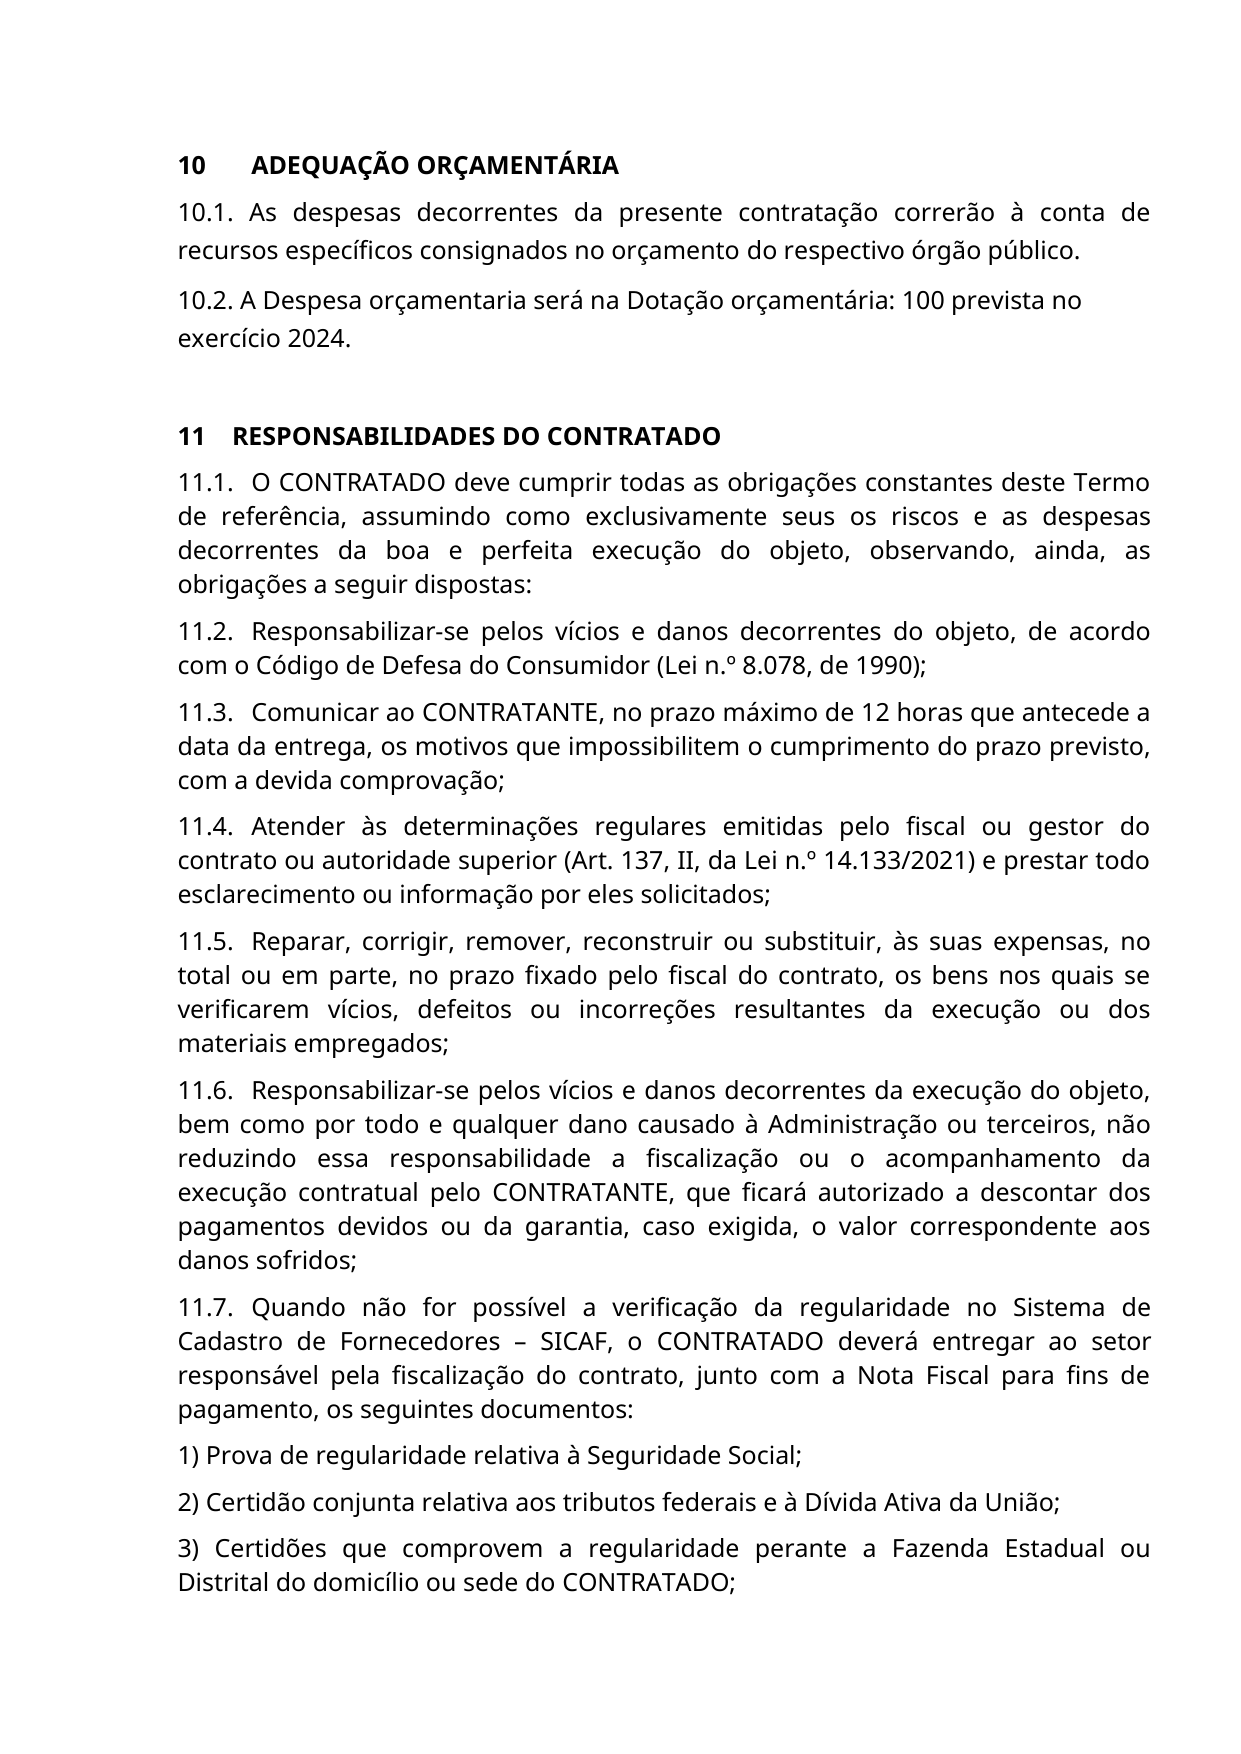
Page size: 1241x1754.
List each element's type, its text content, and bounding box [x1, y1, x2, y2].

list 10.1. As despesas decorrentes da presente contratação correrão à conta de recursos específicos consignados no orçamento do respectivo órgão público. [177, 194, 1152, 266]
list O CONTRATADO deve cumprir todas as obrigações constantes deste Termo de referência, assumindo como exclusivamente seus os riscos e as despesas decorrentes da boa e perfeita execução do objeto, observando, ainda, as obrigações a seguir dispostas: [177, 465, 1152, 601]
list ADEQUAÇÃO ORÇAMENTÁRIA [177, 148, 1152, 182]
list Comunicar ao CONTRATANTE, no prazo máximo de 12 horas que antecede a data da entrega, os motivos que impossibilitem o cumprimento do prazo previsto, com a devida comprovação; [177, 694, 1152, 796]
list Responsabilizar-se pelos vícios e danos decorrentes do objeto, de acordo com o Código de Defesa do Consumidor (Lei n.º 8.078, de 1990); [177, 613, 1152, 682]
list Reparar, corrigir, remover, reconstruir ou substituir, às suas expensas, no total ou em parte, no prazo fixado pelo fiscal do contrato, os bens nos quais se verificarem vícios, defeitos ou incorreções resultantes da execução ou dos materiais empregados; [177, 923, 1152, 1060]
text 1) Prova de regularidade relativa à Seguridade Social; [177, 1438, 1152, 1472]
list Quando não for possível a verificação da regularidade no Sistema de Cadastro de Fornecedores – SICAF, o CONTRATADO deverá entregar ao setor responsável pela fiscalização do contrato, junto com a Nota Fiscal para fins de pagamento, os seguintes documentos: [177, 1289, 1152, 1425]
text 2) Certidão conjunta relativa aos tributos federais e à Dívida Ativa da União; [177, 1484, 1152, 1518]
list Responsabilizar-se pelos vícios e danos decorrentes da execução do objeto, bem como por todo e qualquer dano causado à Administração ou terceiros, não reduzindo essa responsabilidade a fiscalização ou o acompanhamento da execução contratual pelo CONTRATANTE, que ficará autorizado a descontar dos pagamentos devidos ou da garantia, caso exigida, o valor correspondente aos danos sofridos; [177, 1072, 1152, 1277]
text 11 RESPONSABILIDADES DO CONTRATADO [177, 418, 1152, 452]
list 10.2. A Despesa orçamentaria será na Dotação orçamentária: 100 prevista no exercício 2024. [177, 283, 1152, 355]
list Atender às determinações regulares emitidas pelo fiscal ou gestor do contrato ou autoridade superior (Art. 137, II, da Lei n.º 14.133/2021) e prestar todo esclarecimento ou informação por eles solicitados; [177, 809, 1152, 911]
text 3) Certidões que comprovem a regularidade perante a Fazenda Estadual ou Distrital do domicílio ou sede do CONTRATADO; [177, 1531, 1152, 1599]
